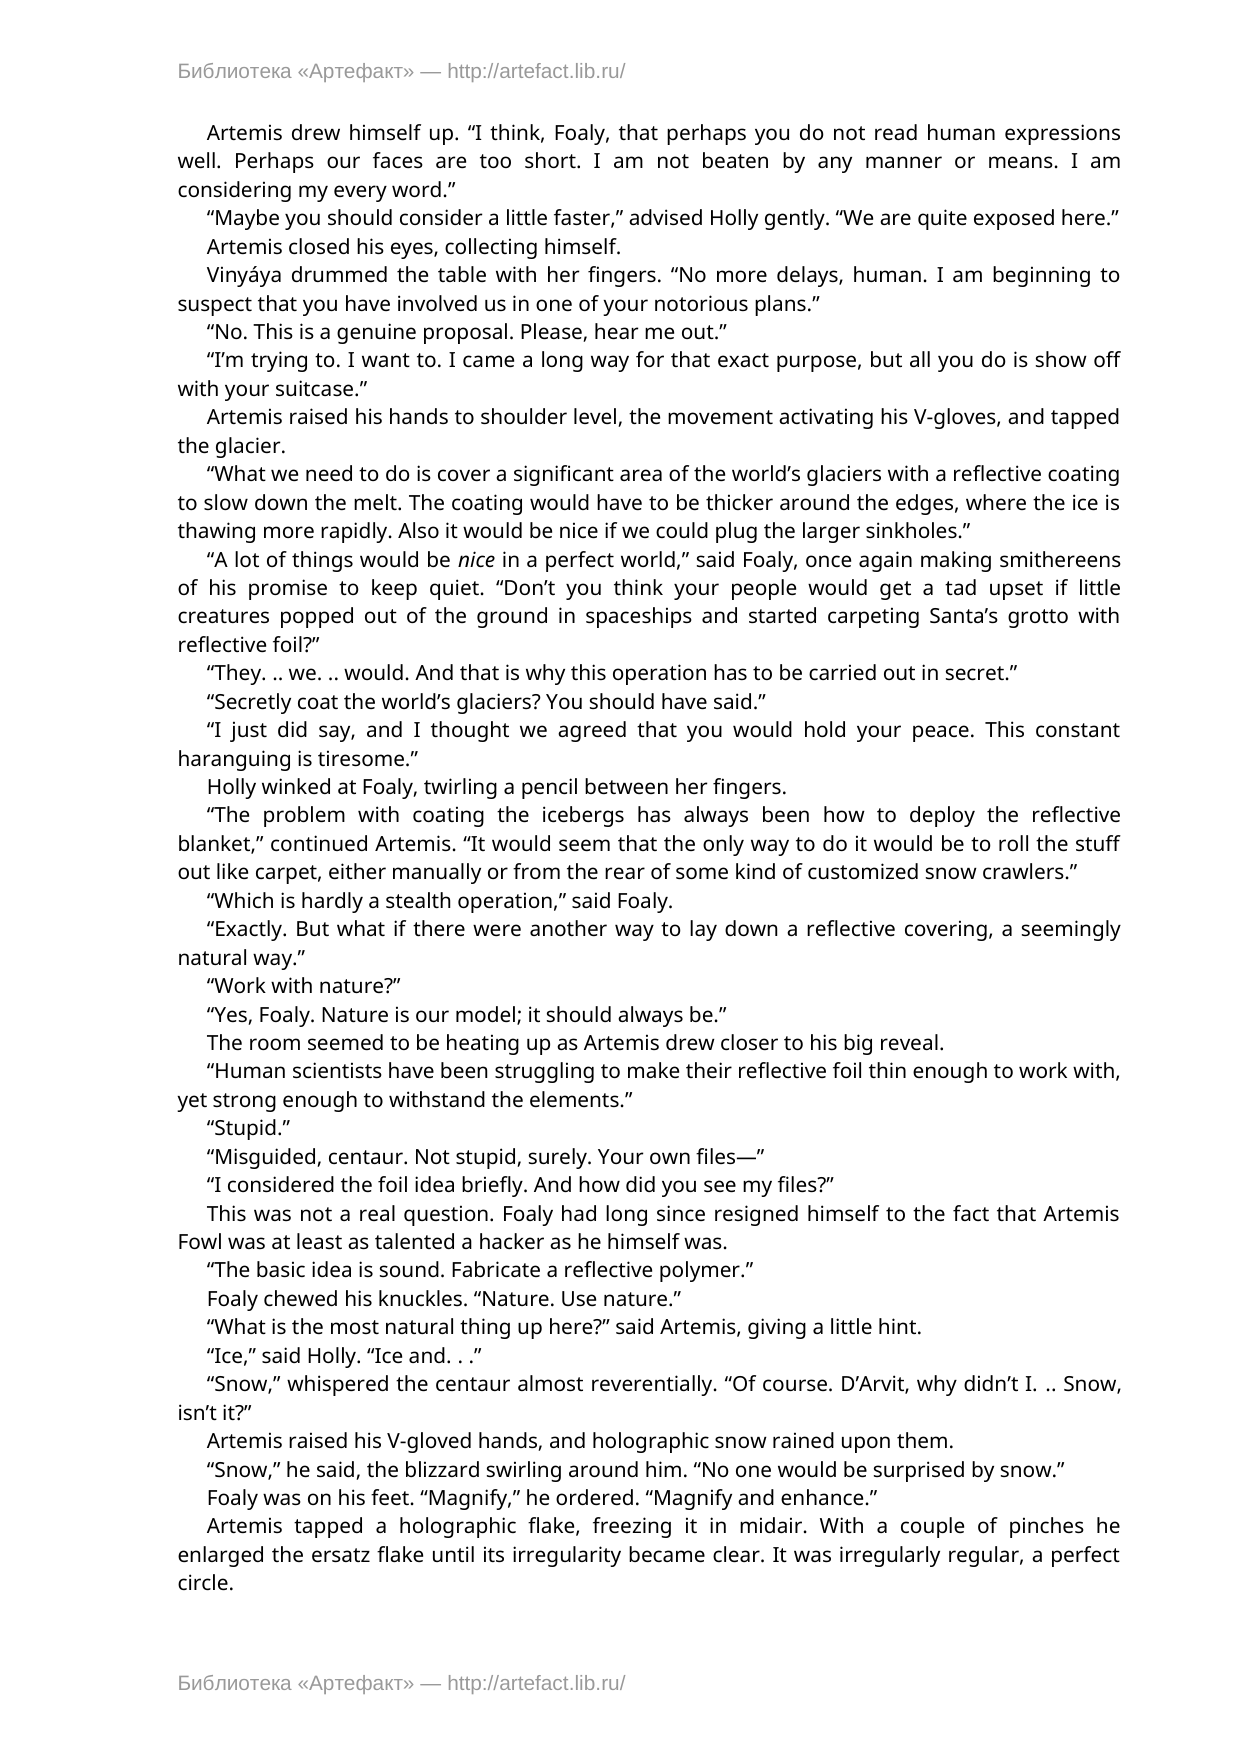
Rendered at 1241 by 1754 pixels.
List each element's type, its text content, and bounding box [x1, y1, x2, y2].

text Artemis drew himself up. “I think, Foaly, that perhaps you do not read human expressions well. Perhaps our faces are too short. I am not beaten by any manner or means. I am considering my every word.” [177, 118, 1122, 203]
text “Maybe you should consider a little faster,” advised Holly gently. “We are quite exposed here.” [177, 203, 1122, 232]
text “Exactly. But what if there were another way to lay down a reflective covering, a seemingly natural way.” [177, 914, 1122, 971]
text “Human scientists have been struggling to make their reflective foil thin enough to work with, yet strong enough to withstand the elements.” [177, 1057, 1122, 1113]
text “I’m trying to. I want to. I came a long way for that exact purpose, but all you do is show off with your suitcase.” [177, 346, 1122, 402]
text “A lot of things would be nice in a perfect world,” said Foaly, once again making smithereens of his promise to keep quiet. “Don’t you think your people would get a tad upset if little creatures popped out of the ground in spaceships and started carpeting Santa’s grotto with reflective foil?” [177, 545, 1122, 658]
text Artemis raised his hands to shoulder level, the movement activating his V-gloves, and tapped the glacier. [177, 402, 1122, 459]
text “What we need to do is cover a significant area of the world’s glaciers with a reflective coating to slow down the melt. The coating would have to be thicker around the edges, where the ice is thawing more rapidly. Also it would be nice if we could plug the larger sinkholes.” [177, 459, 1122, 545]
text Artemis raised his V-gloved hands, and holographic snow rained upon them. [177, 1426, 1122, 1455]
text Holly winked at Foaly, twirling a pencil between her fingers. [177, 772, 1122, 801]
text “The basic idea is sound. Fabricate a reflective polymer.” [177, 1256, 1122, 1284]
text Foaly chewed his knuckles. “Nature. Use nature.” [177, 1284, 1122, 1312]
text “No. This is a genuine proposal. Please, hear me out.” [177, 317, 1122, 346]
text Vinyáya drummed the table with her fingers. “No more delays, human. I am beginning to suspect that you have involved us in one of your notorious plans.” [177, 260, 1122, 317]
text “What is the most natural thing up here?” said Artemis, giving a little hint. [177, 1312, 1122, 1341]
text “Secretly coat the world’s glaciers? You should have said.” [177, 687, 1122, 715]
text “They. .. we. .. would. And that is why this operation has to be carried out in secret.” [177, 658, 1122, 687]
text “Snow,” he said, the blizzard swirling around him. “No one would be surprised by snow.” [177, 1455, 1122, 1483]
text “Snow,” whispered the centaur almost reverentially. “Of course. D’Arvit, why didn’t I. .. Snow, isn’t it?” [177, 1369, 1122, 1426]
text Foaly was on his feet. “Magnify,” he ordered. “Magnify and enhance.” [177, 1483, 1122, 1512]
text “Yes, Foaly. Nature is our model; it should always be.” [177, 1000, 1122, 1028]
text “Stupid.” [177, 1113, 1122, 1142]
text “Which is hardly a stealth operation,” said Foaly. [177, 886, 1122, 914]
text “Misguided, centaur. Not stupid, surely. Your own files—” [177, 1142, 1122, 1170]
text “I considered the foil idea briefly. And how did you see my files?” [177, 1170, 1122, 1199]
text Artemis closed his eyes, collecting himself. [177, 232, 1122, 260]
text Artemis tapped a holographic flake, freezing it in midair. With a couple of pinches he enlarged the ersatz flake until its irregularity became clear. It was irregularly regular, a perfect circle. [177, 1512, 1122, 1597]
text The room seemed to be heating up as Artemis drew closer to his big reveal. [177, 1028, 1122, 1057]
text “I just did say, and I thought we agreed that you would hold your peace. This constant haranguing is tiresome.” [177, 715, 1122, 772]
text This was not a real question. Foaly had long since resigned himself to the fact that Artemis Fowl was at least as talented a hacker as he himself was. [177, 1199, 1122, 1256]
text “The problem with coating the icebergs has always been how to deploy the reflective blanket,” continued Artemis. “It would seem that the only way to do it would be to roll the stuff out like carpet, either manually or from the rear of some kind of customized snow crawlers.” [177, 801, 1122, 886]
text “Ice,” said Holly. “Ice and. . .” [177, 1341, 1122, 1369]
text “Work with nature?” [177, 971, 1122, 1000]
